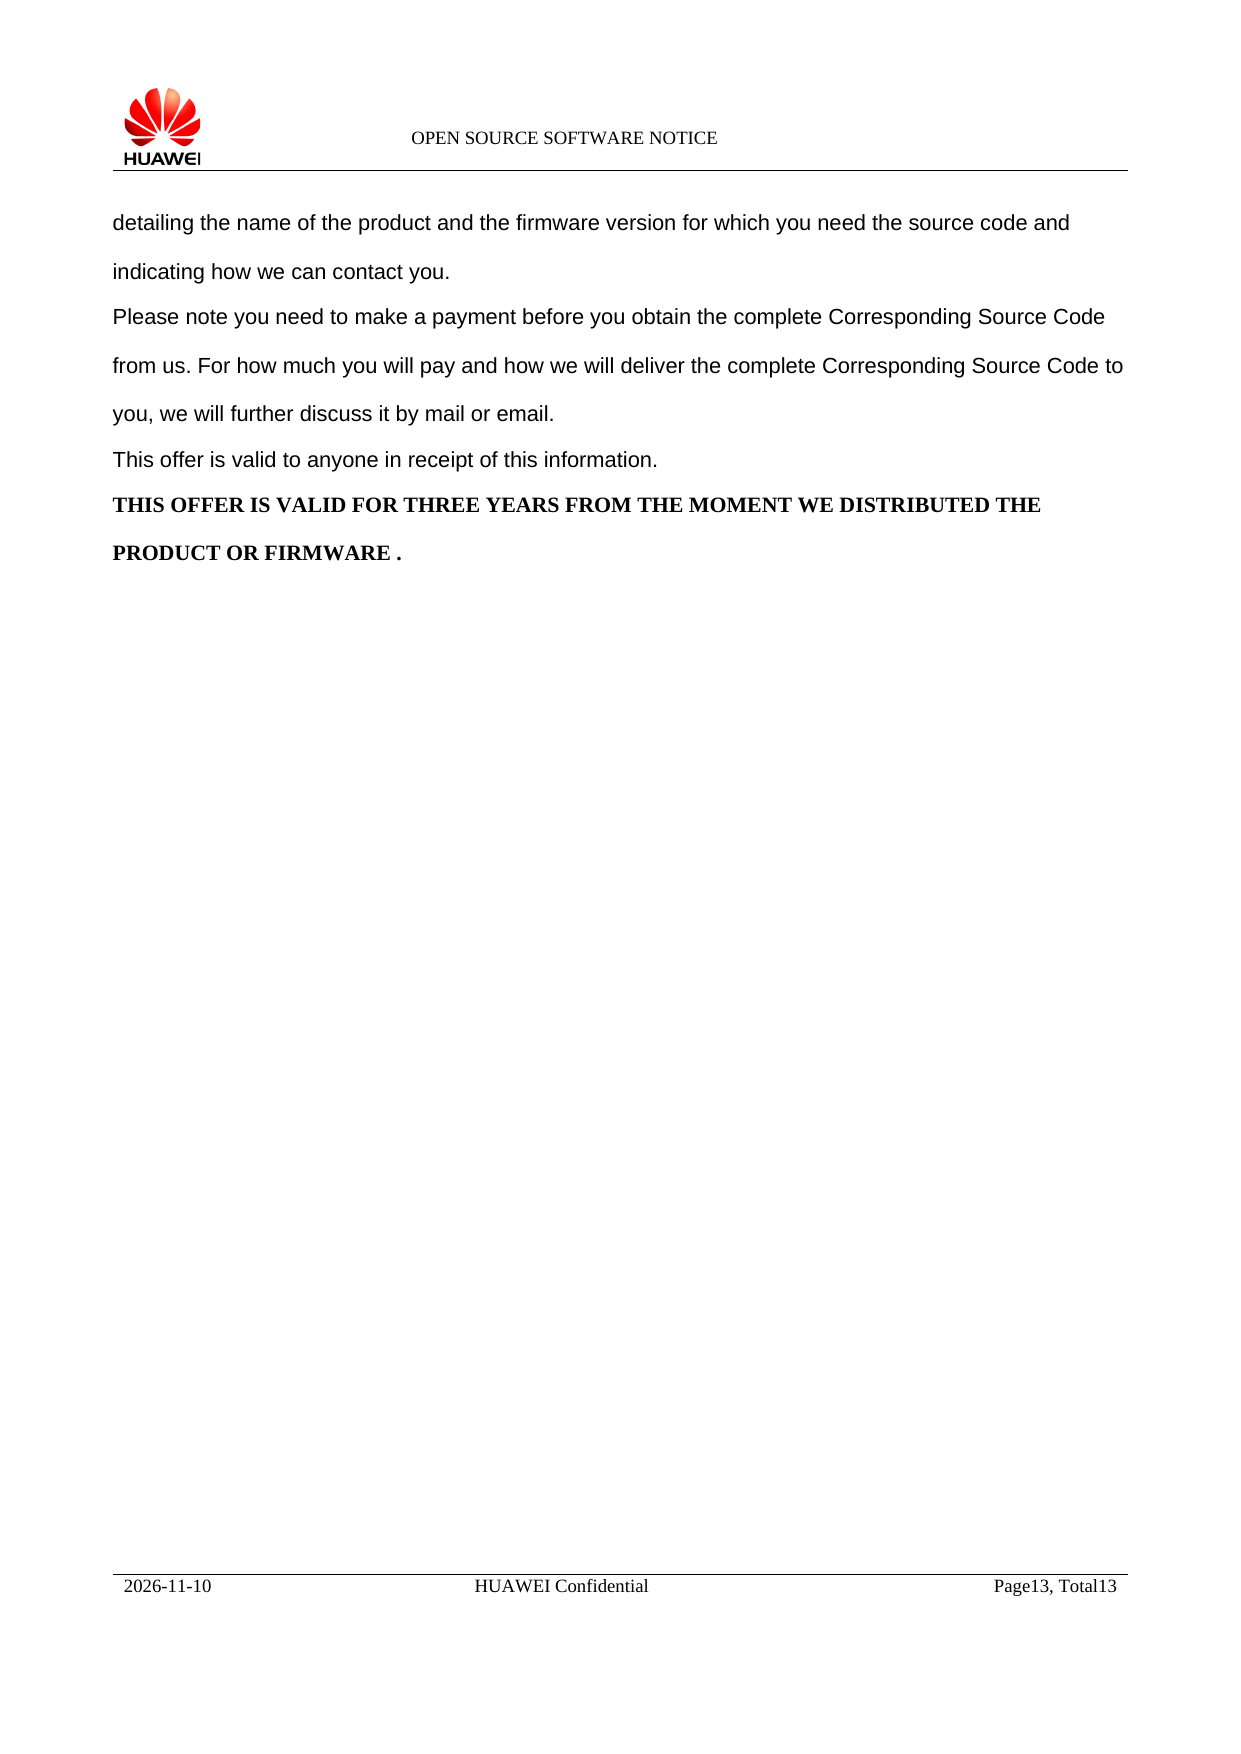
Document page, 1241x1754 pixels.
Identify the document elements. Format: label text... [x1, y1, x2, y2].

text This offer is valid for three years from the moment we distributed the product or firmware . [112, 488, 1128, 569]
picture [124, 88, 201, 165]
text This offer is valid to anyone in receipt of this information. [112, 443, 1128, 475]
text detailing the name of the product and the firmware version for which you need the source code and indicating how we can contact you. [112, 206, 1128, 288]
text Please note you need to make a payment before you obtain the complete Corresponding Source Code from us. For how much you will pay and how we will deliver the complete Corresponding Source Code to you, we will further discuss it by mail or email. [112, 300, 1128, 430]
